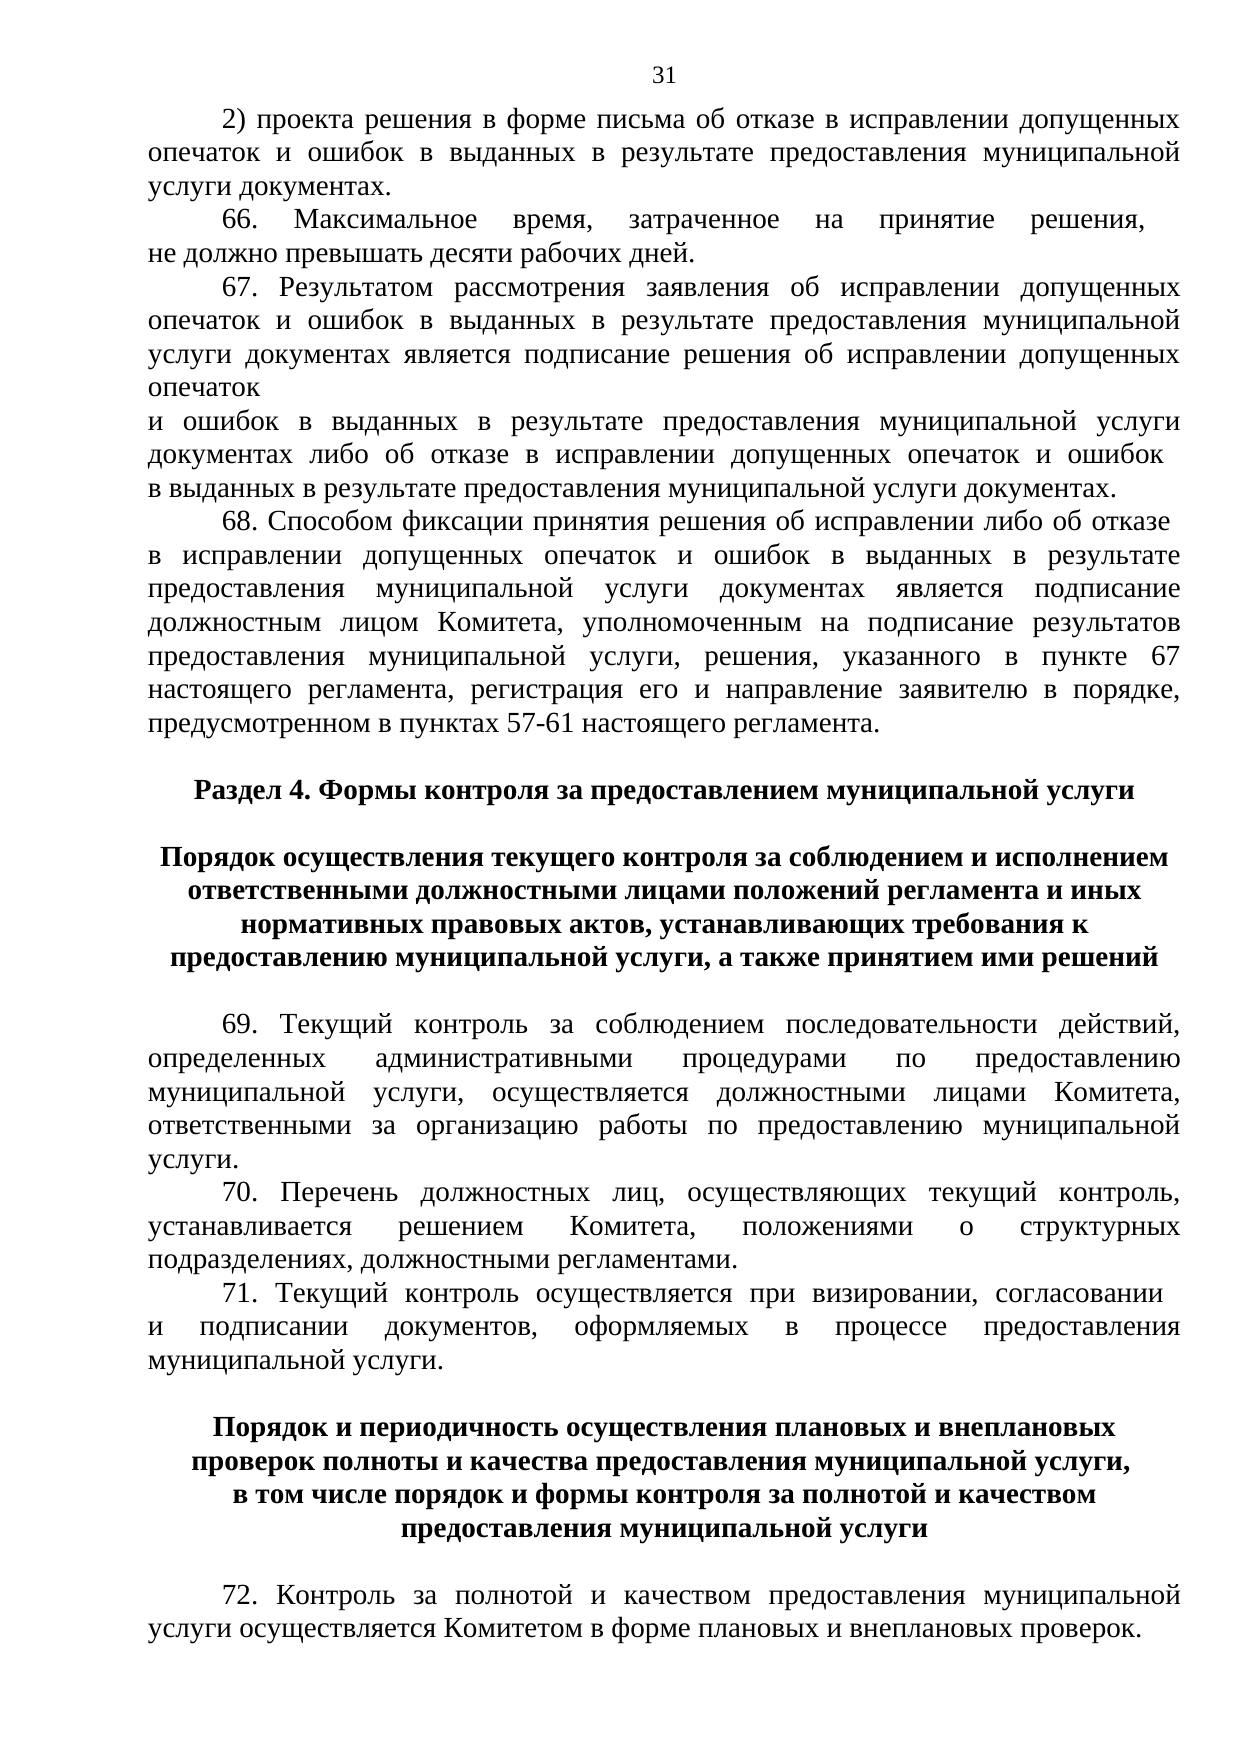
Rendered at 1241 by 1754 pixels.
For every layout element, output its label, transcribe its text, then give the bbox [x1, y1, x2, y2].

text 66. Максимальное время, затраченное на принятие решения, не должно превышать десяти рабочих дней. [148, 202, 1181, 269]
text Порядок осуществления текущего контроля за соблюдением и исполнением ответственными должностными лицами положений регламента и иных нормативных правовых актов, устанавливающих требования к предоставлению муниципальной услуги, а также принятием ими решений [148, 839, 1181, 973]
text Порядок и периодичность осуществления плановых и внеплановых проверок полноты и качества предоставления муниципальной услуги, в том числе порядок и формы контроля за полнотой и качеством предоставления муниципальной услуги [148, 1409, 1181, 1543]
text 69. Текущий контроль за соблюдением последовательности действий, определенных административными процедурами по предоставлению муниципальной услуги, осуществляется должностными лицами Комитета, ответственными за организацию работы по предоставлению муниципальной услуги. [148, 1007, 1181, 1174]
text 72. Контроль за полнотой и качеством предоставления муниципальной услуги осуществляется Комитетом в форме плановых и внеплановых проверок. [148, 1577, 1181, 1644]
text 71. Текущий контроль осуществляется при визировании, согласовании и подписании документов, оформляемых в процессе предоставления муниципальной услуги. [148, 1275, 1181, 1376]
text Раздел 4. Формы контроля за предоставлением муниципальной услуги [148, 772, 1181, 805]
text 70. Перечень должностных лиц, осуществляющих текущий контроль, устанавливается решением Комитета, положениями о структурных подразделениях, должностными регламентами. [148, 1174, 1181, 1275]
text 68. Способом фиксации принятия решения об исправлении либо об отказе в исправлении допущенных опечаток и ошибок в выданных в результате предоставления муниципальной услуги документах является подписание должностным лицом Комитета, уполномоченным на подписание результатов предоставления муниципальной услуги, решения, указанного в пункте 67 настоящего регламента, регистрация его и направление заявителю в порядке, предусмотренном в пунктах 57-61 настоящего регламента. [148, 503, 1181, 738]
text 67. Результатом рассмотрения заявления об исправлении допущенных опечаток и ошибок в выданных в результате предоставления муниципальной услуги документах является подписание решения об исправлении допущенных опечаток и ошибок в выданных в результате предоставления муниципальной услуги документах либо об отказе в исправлении допущенных опечаток и ошибок в выданных в результате предоставления муниципальной услуги документах. [148, 269, 1181, 503]
text 2) проекта решения в форме письма об отказе в исправлении допущенных опечаток и ошибок в выданных в результате предоставления муниципальной услуги документах. [148, 101, 1181, 202]
